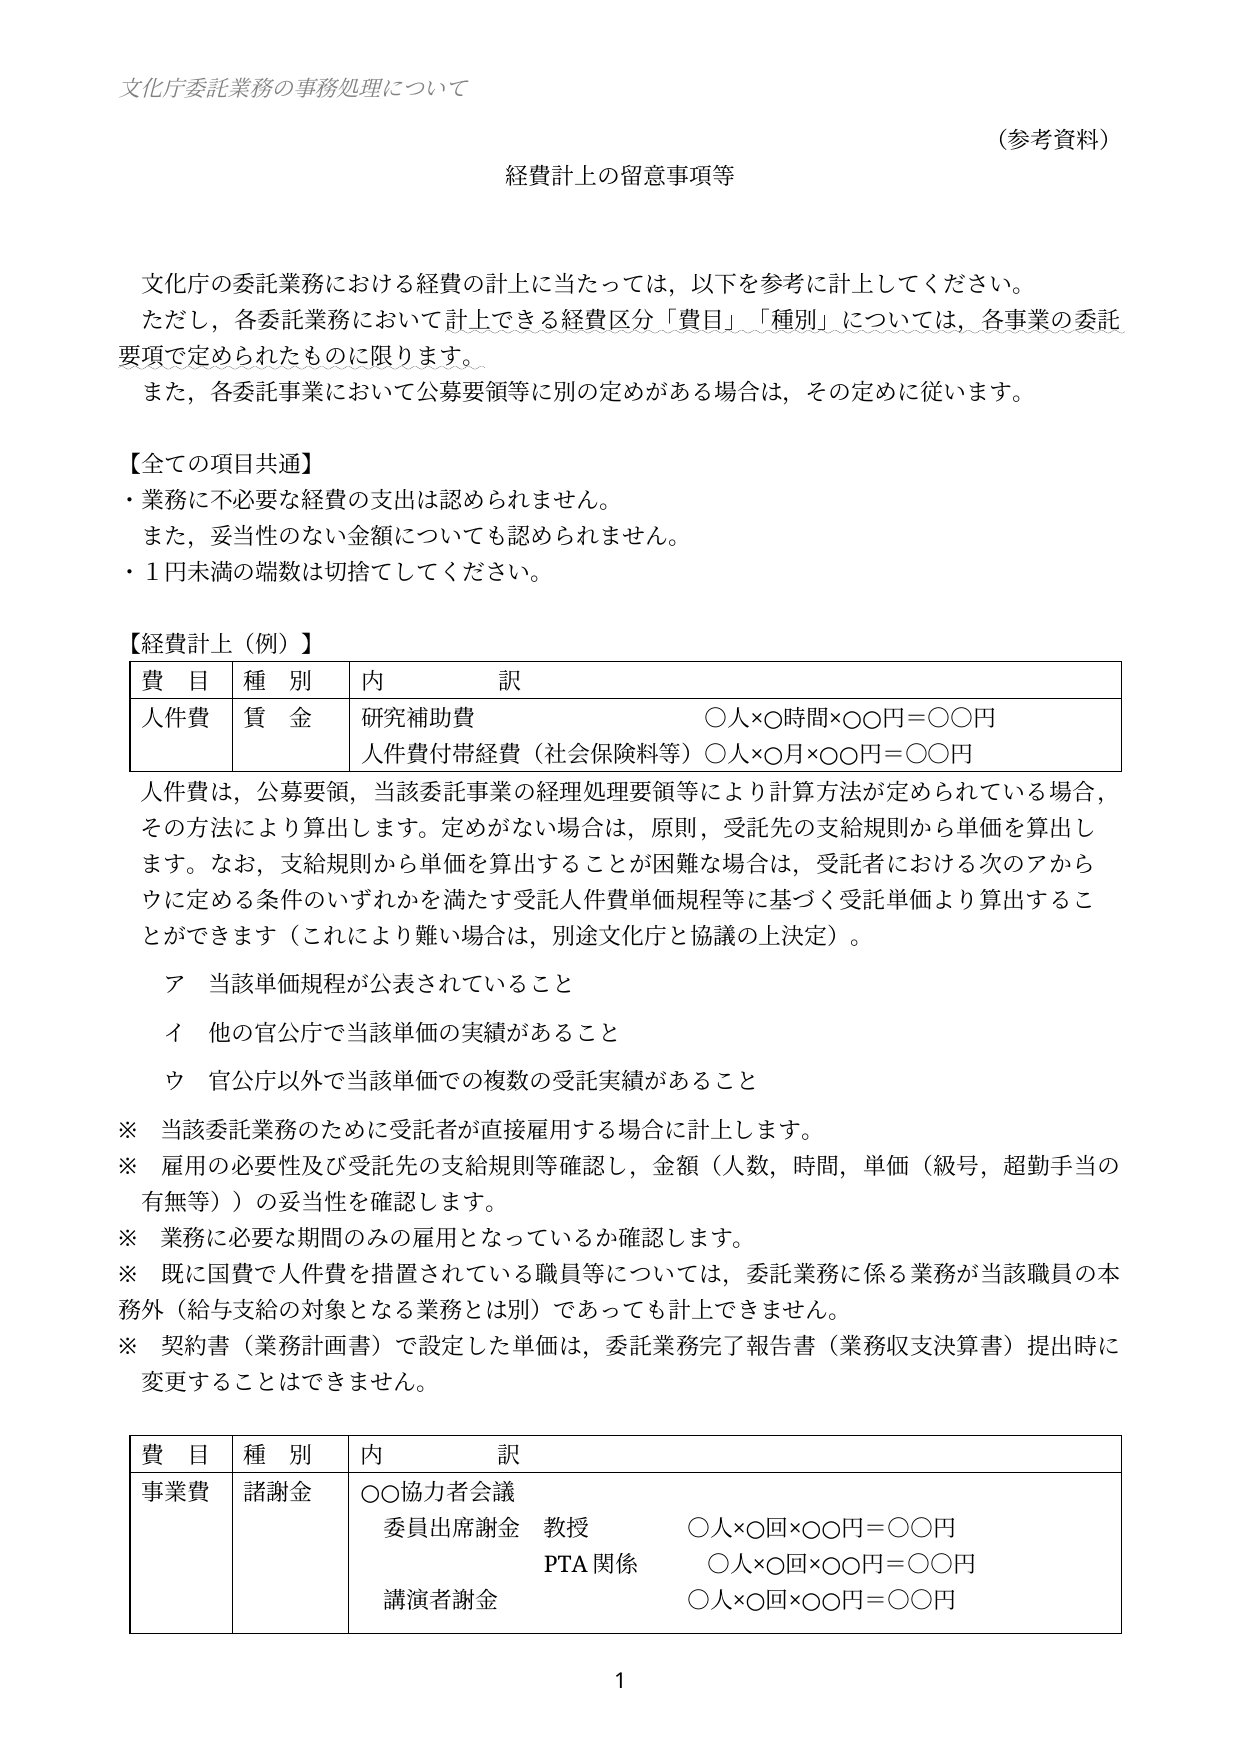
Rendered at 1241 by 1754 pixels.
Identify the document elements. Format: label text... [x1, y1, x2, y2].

text （参考資料） [118, 120, 1122, 156]
text 【全ての項目共通】 [118, 444, 1122, 481]
table_header 種 別 [233, 1436, 348, 1472]
text ※ 契約書（業務計画書）で設定した単価は，委託業務完了報告書（業務収支決算書）提出時に変更することはできません。 [118, 1327, 1122, 1399]
text ※ 当該委託業務のために受託者が直接雇用する場合に計上します。 [118, 1110, 1122, 1146]
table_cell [349, 1473, 1121, 1633]
table_header 費 目 [131, 1436, 232, 1472]
table_cell 研究補助費 ○人×○時間×○○円＝○○円 人件費付帯経費（社会保険料等）○人×○月×○○円＝○○円 [350, 699, 1121, 771]
text ※ 業務に必要な期間のみの雇用となっているか確認します。 [118, 1218, 1122, 1254]
table_cell 諸謝金 [233, 1473, 348, 1633]
text ・業務に不必要な経費の支出は認められません。 [118, 481, 1122, 517]
text ※ 既に国費で人件費を措置されている職員等については，委託業務に係る業務が当該職員の本務外（給与支給の対象となる業務とは別）であっても計上できません。 [118, 1254, 1122, 1327]
text ・１円未満の端数は切捨てしてください。 [118, 553, 1122, 589]
table_cell 人件費 [131, 699, 232, 771]
text 人件費は，公募要領，当該委託事業の経理処理要領等により計算方法が定められている場合，その方法により算出します。定めがない場合は，原則，受託先の支給規則から単価を算出します。なお，支給規則から単価を算出することが困難な場合は，受託者における次のアからウに定める条件のいずれかを満たす受託人件費単価規程等に基づく受託単価より算出することができます（これにより難い場合は，別途文化庁と協議の上決定）。 [140, 772, 1097, 952]
table_cell 事業費 [131, 1473, 232, 1633]
table_cell 賃 金 [233, 699, 349, 771]
text ア 当該単価規程が公表されていること [140, 965, 1097, 1001]
text ウ 官公庁以外で当該単価での複数の受託実績があること [140, 1062, 1097, 1098]
text 【経費計上（例）】 [118, 625, 1122, 661]
text ただし，各委託業務において計上できる経費区分「費目」「種別」については，各事業の委託要項で定められたものに限ります。 [118, 300, 1122, 372]
text ※ 雇用の必要性及び受託先の支給規則等確認し，金額（人数，時間，単価（級号，超勤手当の有無等））の妥当性を確認します。 [118, 1146, 1122, 1218]
table_header 種 別 [233, 662, 349, 698]
text 文化庁の委託業務における経費の計上に当たっては，以下を参考に計上してください。 [118, 264, 1122, 300]
text 経費計上の留意事項等 [118, 156, 1122, 192]
text イ 他の官公庁で当該単価の実績があること [140, 1013, 1097, 1049]
table_header 内 訳 [350, 662, 1121, 698]
text また，各委託事業において公募要領等に別の定めがある場合は，その定めに従います。 [118, 372, 1122, 408]
table_header 内 訳 [349, 1436, 1121, 1472]
table_header 費 目 [131, 662, 232, 698]
text また，妥当性のない金額についても認められません。 [118, 517, 1122, 553]
